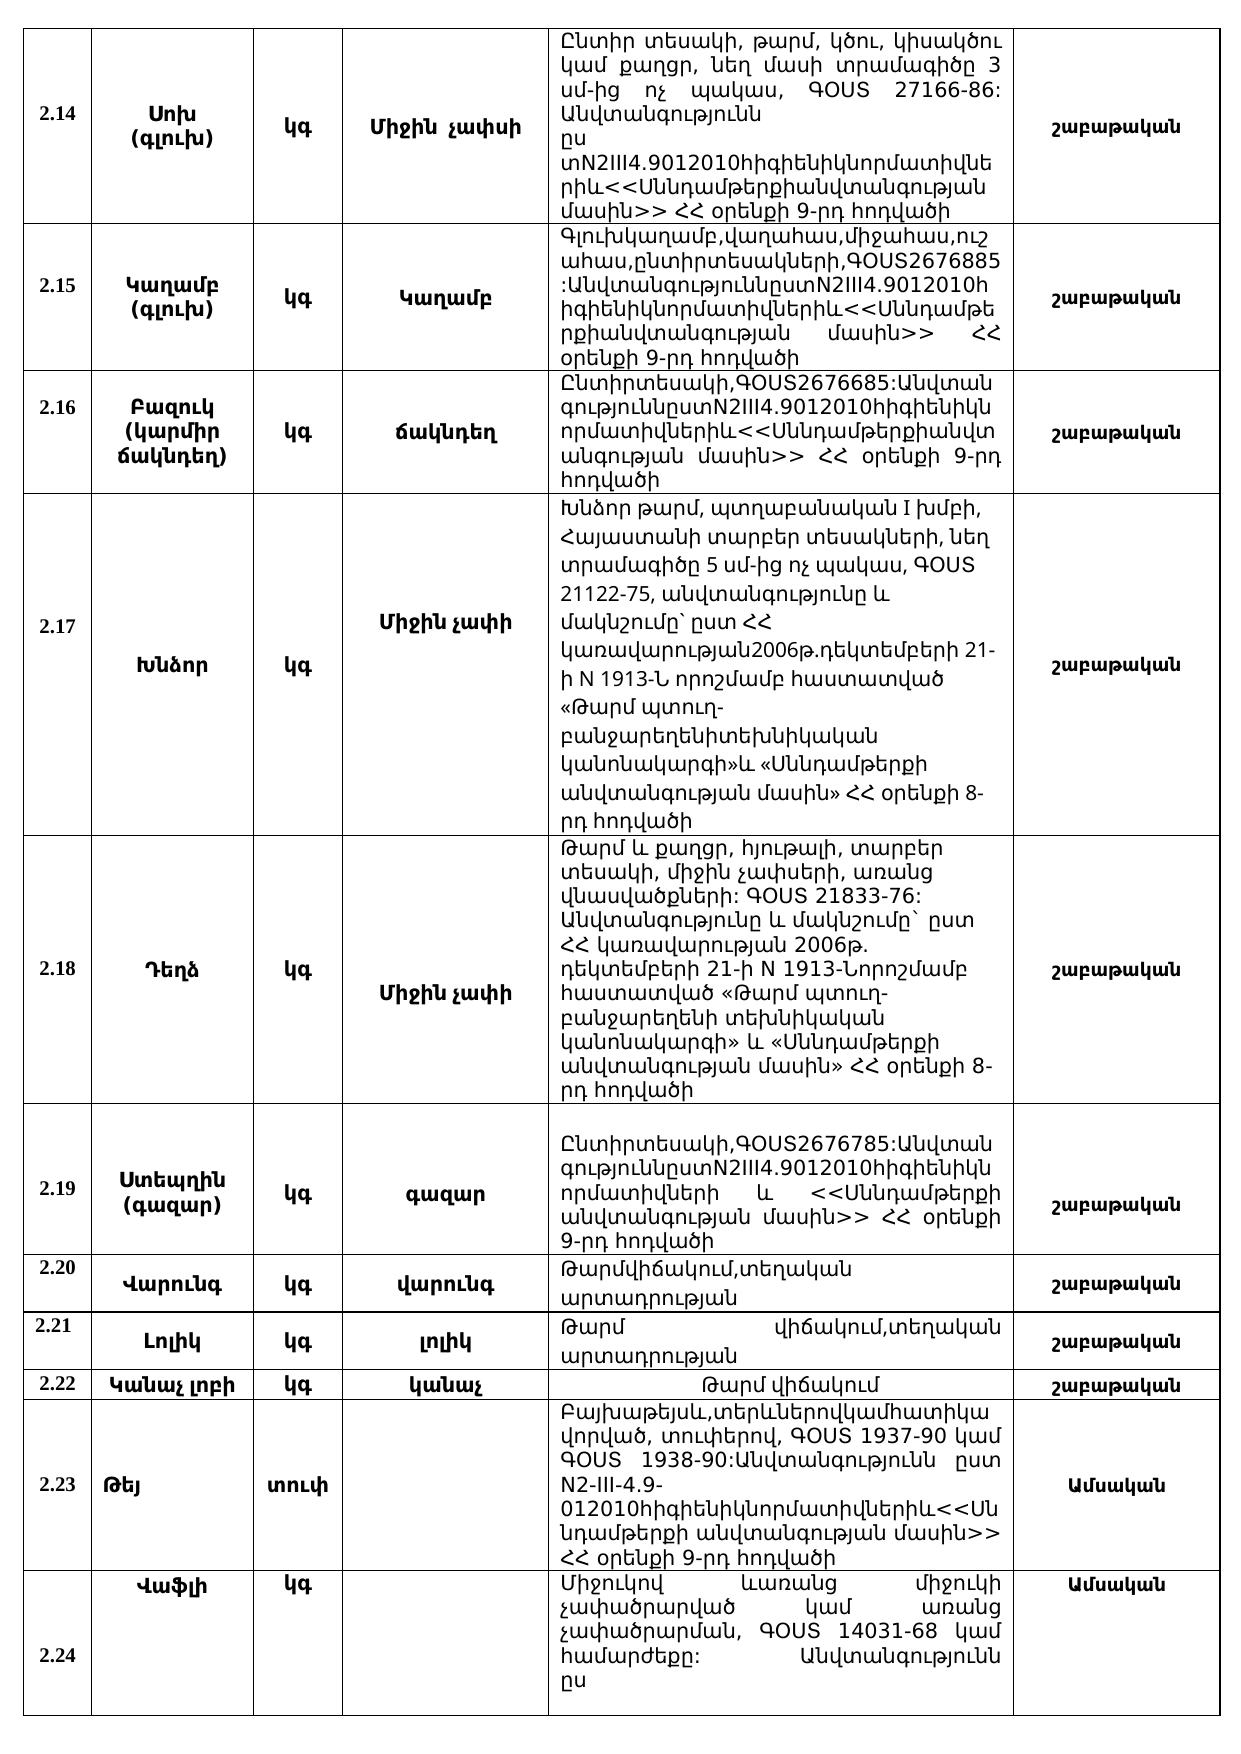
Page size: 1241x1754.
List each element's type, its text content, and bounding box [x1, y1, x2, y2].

table_cell կգ [254, 494, 342, 835]
table_cell շաբաթական [1014, 494, 1219, 835]
table_cell 2.17 [24, 494, 91, 835]
table_cell կանաչ [343, 1370, 548, 1399]
table_cell ճակնդեղ [343, 371, 548, 492]
table_cell կգ [254, 224, 342, 370]
table_cell 2.24 [24, 1571, 91, 1715]
table_cell կգ [254, 1571, 342, 1715]
table_cell շաբաթական [1014, 224, 1219, 370]
table_cell Ամսական [1014, 1400, 1219, 1570]
table_cell Միջին չափի [343, 494, 548, 835]
table_cell կգ [254, 836, 342, 1103]
table_cell շաբաթական [1014, 1370, 1219, 1399]
table_cell Ընտիրտեսակի,ԳՕՍՏ2676685:ԱնվտանգություննըստN2III4.9012010հիգիենիկնորմատիվներիև<<Սննդամթերքիանվտանգության մասին>> ՀՀ օրենքի 9-րդ հոդվածի [549, 371, 1013, 492]
table_cell շաբաթական [1014, 371, 1219, 492]
table_cell 2.15 [24, 224, 91, 370]
table_cell կգ [254, 371, 342, 492]
table_cell Ընտիր տեսակի, թարմ, կծու, կիսակծու կամ քաղցր, նեղ մասի տրամագիծը 3 սմ-ից ոչ պակաս, ԳՕՍՏ 27166-86: Անվտանգությունն ըստN2III4.9012010հիգիենիկնորմատիվներիև<<Սննդամթերքիանվտանգության մասին>> ՀՀ օրենքի 9-րդ հոդվածի [549, 29, 1013, 223]
table_cell Թարմ վիճակում,տեղական արտադրության [549, 1313, 1013, 1369]
table_cell Ընտիրտեսակի,ԳՕՍՏ2676785:ԱնվտանգություննըստN2III4.9012010հիգիենիկնորմատիվների և <<Սննդամթերքի անվտանգության մասին>> ՀՀ օրենքի 9-րդ հոդվածի [549, 1104, 1013, 1253]
table_cell շաբաթական [1014, 29, 1219, 223]
table_cell կգ [254, 29, 342, 223]
table_cell Կաղամբ (գլուխ) [92, 224, 253, 370]
table_cell կգ [254, 1313, 342, 1369]
table_cell վարունգ [343, 1255, 548, 1311]
table_cell Ամսական [1014, 1571, 1219, 1715]
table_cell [549, 1571, 1013, 1715]
table_cell 2.21 [24, 1313, 91, 1369]
table_cell տուփ [254, 1400, 342, 1570]
table_cell [343, 1400, 548, 1570]
table_cell 2.22 [24, 1370, 91, 1399]
table_cell Վարունգ [92, 1255, 253, 1311]
table_cell Թեյ [92, 1400, 253, 1570]
table_cell Թարմվիճակում,տեղական արտադրության [549, 1255, 1013, 1311]
table_cell [343, 1571, 548, 1715]
table_cell Միջին չափի [343, 836, 548, 1103]
table_cell Լոլիկ [92, 1313, 253, 1369]
table_cell շաբաթական [1014, 1104, 1219, 1253]
table_cell կգ [254, 1370, 342, 1399]
table_cell Թարմ և քաղցր, հյութալի, տարբեր տեսակի, միջին չափսերի, առանց վնասվածքների: ԳՕՍՏ 21833-76: Անվտանգությունը և մակնշումը` ըստ ՀՀ կառավարության 2006թ. դեկտեմբերի 21-ի N 1913-Նորոշմամբ հաստատված «Թարմ պտուղ-բանջարեղենի տեխնիկական կանոնակարգի» և «Սննդամթերքի անվտանգության մասին» ՀՀ օրենքի 8-րդ հոդվածի [549, 836, 1013, 1103]
table_cell Գլուխկաղամբ,վաղահաս,միջահաս,ուշահաս,ընտիրտեսակների,ԳՕՍՏ2676885:ԱնվտանգություննըստN2III4.9012010հիգիենիկնորմատիվներիև<<Սննդամթերքիանվտանգության մասին>> ՀՀ օրենքի 9-րդ հոդվածի [549, 224, 1013, 370]
table_cell 2.23 [24, 1400, 91, 1570]
table_cell Բազուկ (կարմիր ճակնդեղ) [92, 371, 253, 492]
table_cell 2.18 [24, 836, 91, 1103]
table_cell գազար [343, 1104, 548, 1253]
table_cell Թարմ վիճակում [549, 1370, 1013, 1399]
table_cell Վաֆլի [92, 1571, 253, 1715]
table_cell կգ [254, 1104, 342, 1253]
table_cell շաբաթական [1014, 1313, 1219, 1369]
table_cell Կանաչ լոբի [92, 1370, 253, 1399]
table_cell Ստեպղին (գազար) [92, 1104, 253, 1253]
table_cell 2.20 [24, 1255, 91, 1311]
table_cell Կաղամբ [343, 224, 548, 370]
table_cell Խնձոր [92, 494, 253, 835]
table_cell 2.16 [24, 371, 91, 492]
table_cell 2.19 [24, 1104, 91, 1253]
table_cell Միջին չափսի [343, 29, 548, 223]
table_cell Դեղձ [92, 836, 253, 1103]
table_cell 2.14 [24, 29, 91, 223]
table_cell կգ [254, 1255, 342, 1311]
table_cell շաբաթական [1014, 836, 1219, 1103]
table_cell լոլիկ [343, 1313, 548, 1369]
table_cell Խնձոր թարմ, պտղաբանական I խմբի, Հայաստանի տարբեր տեսակների, նեղ տրամագիծը 5 սմ-ից ոչ պակաս, ԳՕՍՏ 21122-75, անվտանգությունը և մակնշումը` ըստ ՀՀ կառավարության2006թ.դեկտեմբերի 21-ի N 1913-Ն որոշմամբ հաստատված «Թարմ պտուղ-բանջարեղենիտեխնիկական կանոնակարգի»և «Սննդամթերքի անվտանգության մասին» ՀՀ օրենքի 8-րդ հոդվածի [549, 494, 1013, 835]
table_cell Բայխաթեյսև,տերևներովկամհատիկավորված, տուփերով, ԳՕՍՏ 1937-90 կամ ԳՕՍՏ 1938-90:Անվտանգությունն ըստ N2-III-4.9-012010հիգիենիկնորմատիվներիև<<Սննդամթերքի անվտանգության մասին>> ՀՀ օրենքի 9-րդ հոդվածի [549, 1400, 1013, 1570]
table_cell Սոխ (գլուխ) [92, 29, 253, 223]
table_cell շաբաթական [1014, 1255, 1219, 1311]
